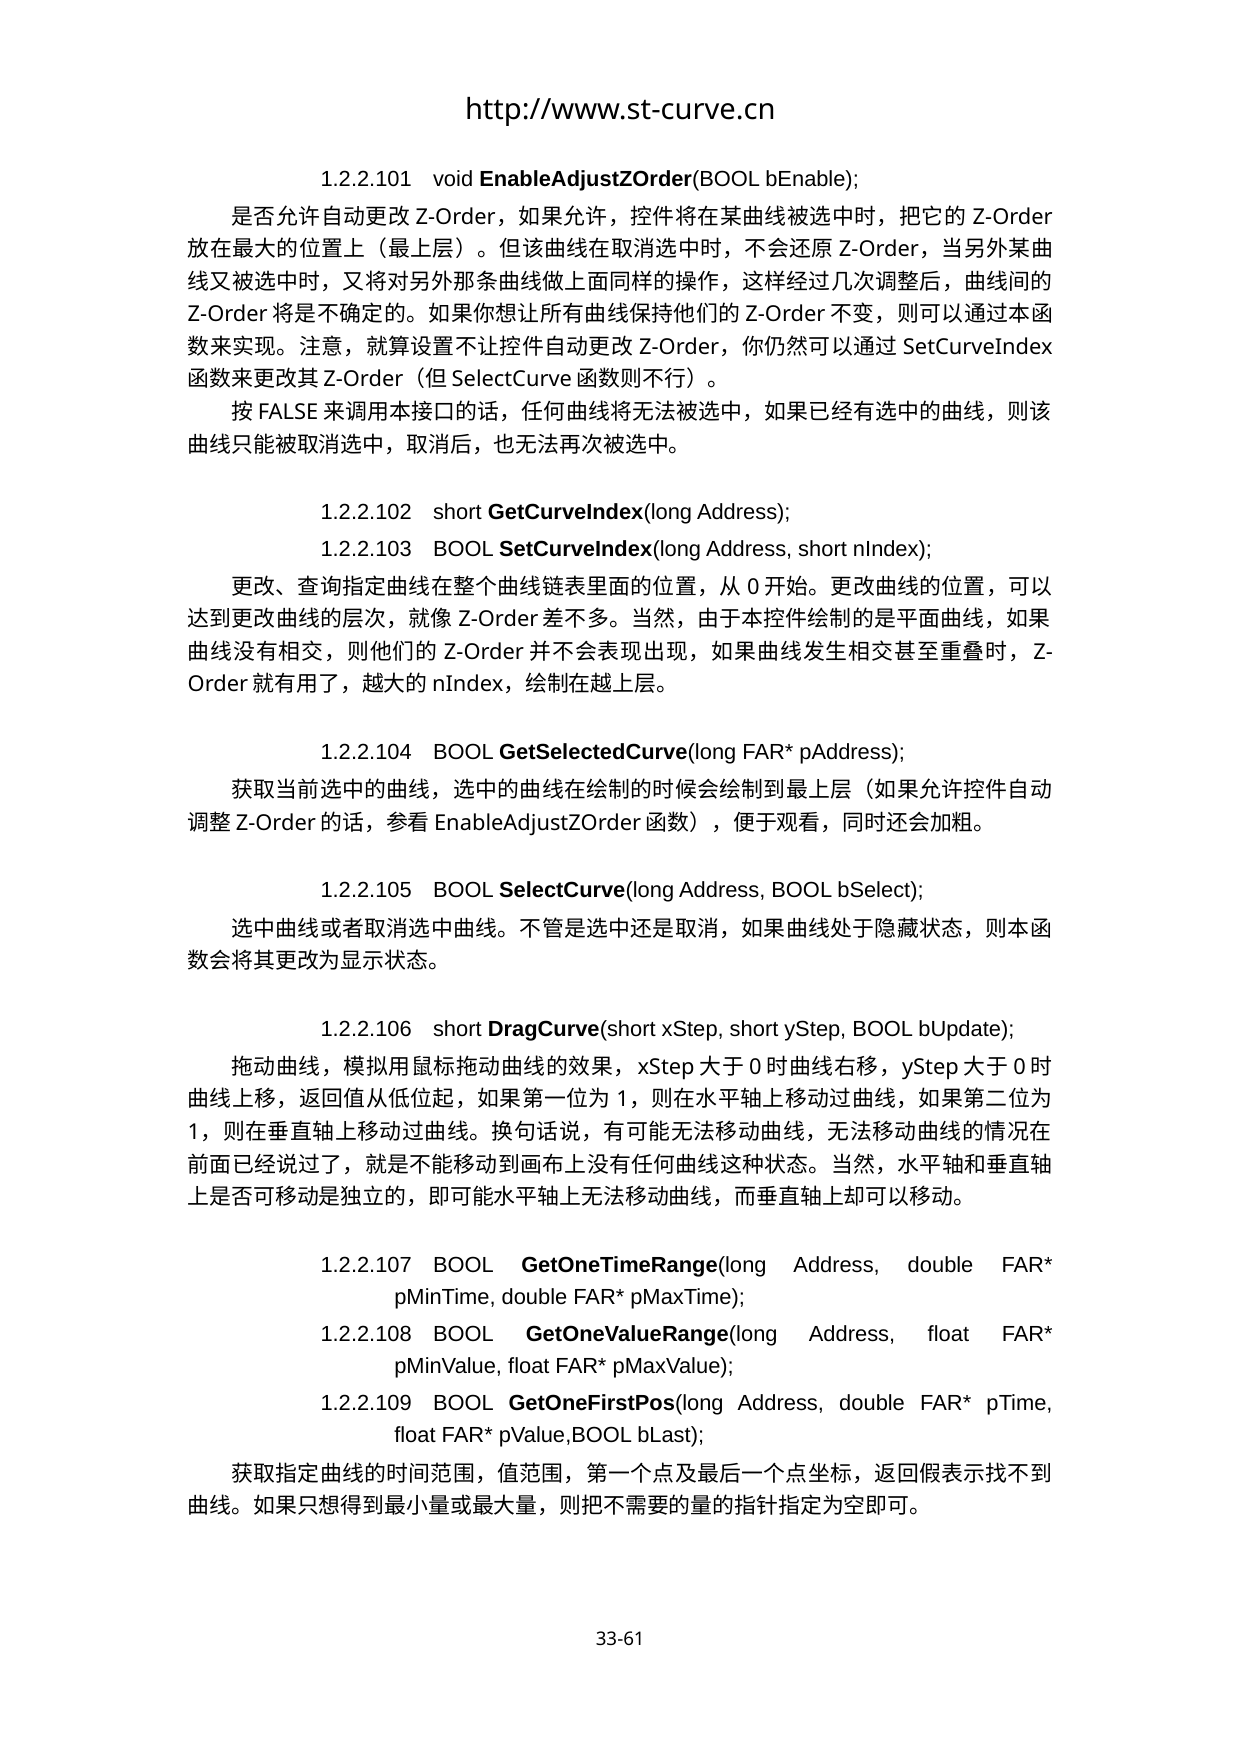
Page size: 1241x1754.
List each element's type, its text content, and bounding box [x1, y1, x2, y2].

subtitle BOOL GetOneTimeRange(long Address, double FAR* pMinTime, double FAR* pMaxTime); [320, 1248, 1053, 1313]
subtitle BOOL SelectCurve(long Address, BOOL bSelect); [320, 874, 1053, 906]
subtitle short DragCurve(short xStep, short yStep, BOOL bUpdate); [320, 1012, 1053, 1044]
text 选中曲线或者取消选中曲线。不管是选中还是取消，如果曲线处于隐藏状态，则本函数会将其更改为显示状态。 [187, 910, 1053, 975]
subtitle BOOL GetOneValueRange(long Address, float FAR* pMinValue, float FAR* pMaxValue); [320, 1317, 1053, 1382]
subtitle short GetCurveIndex(long Address); [320, 495, 1053, 528]
subtitle BOOL SetCurveIndex(long Address, short nIndex); [320, 532, 1053, 564]
text 拖动曲线，模拟用鼠标拖动曲线的效果，xStep大于0时曲线右移，yStep大于0时曲线上移，返回值从低位起，如果第一位为1，则在水平轴上移动过曲线，如果第二位为1，则在垂直轴上移动过曲线。换句话说，有可能无法移动曲线，无法移动曲线的情况在前面已经说过了，就是不能移动到画布上没有任何曲线这种状态。当然，水平轴和垂直轴上是否可移动是独立的，即可能水平轴上无法移动曲线，而垂直轴上却可以移动。 [187, 1049, 1053, 1211]
text 获取当前选中的曲线，选中的曲线在绘制的时候会绘制到最上层（如果允许控件自动调整Z-Order的话，参看EnableAdjustZOrder函数），便于观看，同时还会加粗。 [187, 772, 1053, 837]
subtitle void EnableAdjustZOrder(BOOL bEnable); [320, 162, 1053, 194]
text 更改、查询指定曲线在整个曲线链表里面的位置，从0开始。更改曲线的位置，可以达到更改曲线的层次，就像Z-Order差不多。当然，由于本控件绘制的是平面曲线，如果曲线没有相交，则他们的Z-Order并不会表现出现，如果曲线发生相交甚至重叠时，Z-Order就有用了，越大的nIndex，绘制在越上层。 [187, 569, 1053, 699]
subtitle BOOL GetSelectedCurve(long FAR* pAddress); [320, 735, 1053, 768]
text 获取指定曲线的时间范围，值范围，第一个点及最后一个点坐标，返回假表示找不到曲线。如果只想得到最小量或最大量，则把不需要的量的指针指定为空即可。 [187, 1455, 1053, 1520]
text 按FALSE来调用本接口的话，任何曲线将无法被选中，如果已经有选中的曲线，则该曲线只能被取消选中，取消后，也无法再次被选中。 [187, 394, 1053, 459]
subtitle BOOL GetOneFirstPos(long Address, double FAR* pTime, float FAR* pValue,BOOL bLast); [320, 1386, 1053, 1451]
text 是否允许自动更改Z-Order，如果允许，控件将在某曲线被选中时，把它的Z-Order放在最大的位置上（最上层）。但该曲线在取消选中时，不会还原Z-Order，当另外某曲线又被选中时，又将对另外那条曲线做上面同样的操作，这样经过几次调整后，曲线间的Z-Order将是不确定的。如果你想让所有曲线保持他们的Z-Order不变，则可以通过本函数来实现。注意，就算设置不让控件自动更改Z-Order，你仍然可以通过SetCurveIndex函数来更改其Z-Order（但SelectCurve函数则不行）。 [187, 199, 1053, 394]
